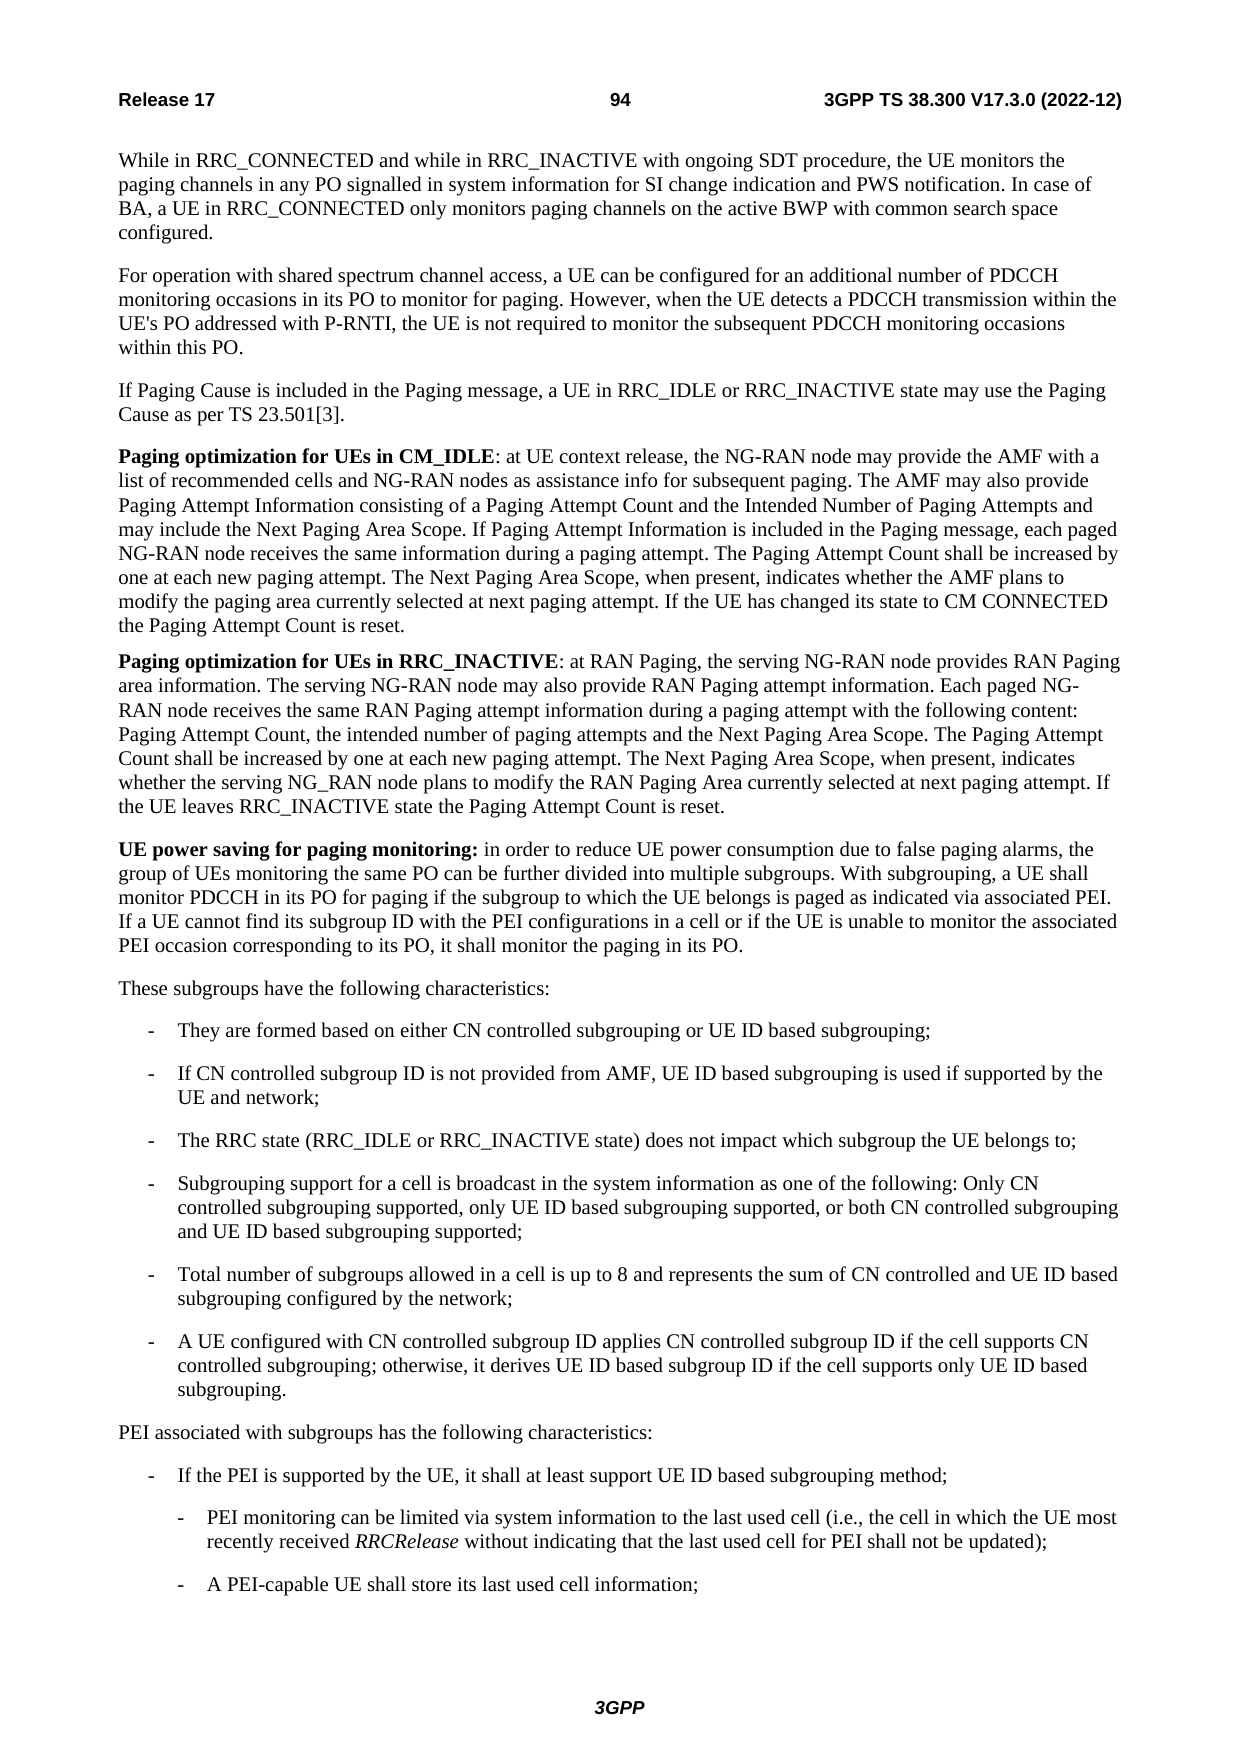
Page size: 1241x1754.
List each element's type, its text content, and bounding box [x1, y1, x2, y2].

text Paging optimization for UEs in RRC_INACTIVE: at RAN Paging, the serving NG-RAN node provides RAN Paging area information. The serving NG-RAN node may also provide RAN Paging attempt information. Each paged NG-RAN node receives the same RAN Paging attempt information during a paging attempt with the following content: Paging Attempt Count, the intended number of paging attempts and the Next Paging Area Scope. The Paging Attempt Count shall be increased by one at each new paging attempt. The Next Paging Area Scope, when present, indicates whether the serving NG_RAN node plans to modify the RAN Paging Area currently selected at next paging attempt. If the UE leaves RRC_INACTIVE state the Paging Attempt Count is reset. [118, 649, 1122, 818]
text - The RRC state (RRC_IDLE or RRC_INACTIVE state) does not impact which subgroup the UE belongs to; [148, 1128, 1122, 1152]
text - A PEI-capable UE shall store its last used cell information; [177, 1572, 1122, 1596]
text Paging optimization for UEs in CM_IDLE: at UE context release, the NG-RAN node may provide the AMF with a list of recommended cells and NG-RAN nodes as assistance info for subsequent paging. The AMF may also provide Paging Attempt Information consisting of a Paging Attempt Count and the Intended Number of Paging Attempts and may include the Next Paging Area Scope. If Paging Attempt Information is included in the Paging message, each paged NG-RAN node receives the same information during a paging attempt. The Paging Attempt Count shall be increased by one at each new paging attempt. The Next Paging Area Scope, when present, indicates whether the AMF plans to modify the paging area currently selected at next paging attempt. If the UE has changed its state to CM CONNECTED the Paging Attempt Count is reset. [118, 444, 1122, 637]
text - If the PEI is supported by the UE, it shall at least support UE ID based subgrouping method; [148, 1462, 1122, 1487]
text - A UE configured with CN controlled subgroup ID applies CN controlled subgroup ID if the cell supports CN controlled subgrouping; otherwise, it derives UE ID based subgroup ID if the cell supports only UE ID based subgrouping. [148, 1329, 1122, 1401]
text If Paging Cause is included in the Paging message, a UE in RRC_IDLE or RRC_INACTIVE state may use the Paging Cause as per TS 23.501[3]. [118, 377, 1122, 426]
text - PEI monitoring can be limited via system information to the last used cell (i.e., the cell in which the UE most recently received RRCRelease without indicating that the last used cell for PEI shall not be updated); [177, 1505, 1122, 1553]
text While in RRC_CONNECTED and while in RRC_INACTIVE with ongoing SDT procedure, the UE monitors the paging channels in any PO signalled in system information for SI change indication and PWS notification. In case of BA, a UE in RRC_CONNECTED only monitors paging channels on the active BWP with common search space configured. [118, 147, 1122, 244]
text - Total number of subgroups allowed in a cell is up to 8 and represents the sum of CN controlled and UE ID based subgrouping configured by the network; [148, 1262, 1122, 1310]
text These subgroups have the following characteristics: [118, 976, 1122, 1000]
text For operation with shared spectrum channel access, a UE can be configured for an additional number of PDCCH monitoring occasions in its PO to monitor for paging. However, when the UE detects a PDCCH transmission within the UE's PO addressed with P-RNTI, the UE is not required to monitor the subsequent PDCCH monitoring occasions within this PO. [118, 262, 1122, 359]
text UE power saving for paging monitoring: in order to reduce UE power consumption due to false paging alarms, the group of UEs monitoring the same PO can be further divided into multiple subgroups. With subgrouping, a UE shall monitor PDCCH in its PO for paging if the subgroup to which the UE belongs is paged as indicated via associated PEI. If a UE cannot find its subgroup ID with the PEI configurations in a cell or if the UE is unable to monitor the associated PEI occasion corresponding to its PO, it shall monitor the paging in its PO. [118, 837, 1122, 957]
text PEI associated with subgroups has the following characteristics: [118, 1420, 1122, 1444]
text - They are formed based on either CN controlled subgrouping or UE ID based subgrouping; [148, 1018, 1122, 1042]
text - Subgrouping support for a cell is broadcast in the system information as one of the following: Only CN controlled subgrouping supported, only UE ID based subgrouping supported, or both CN controlled subgrouping and UE ID based subgrouping supported; [148, 1171, 1122, 1243]
text - If CN controlled subgroup ID is not provided from AMF, UE ID based subgrouping is used if supported by the UE and network; [148, 1061, 1122, 1109]
